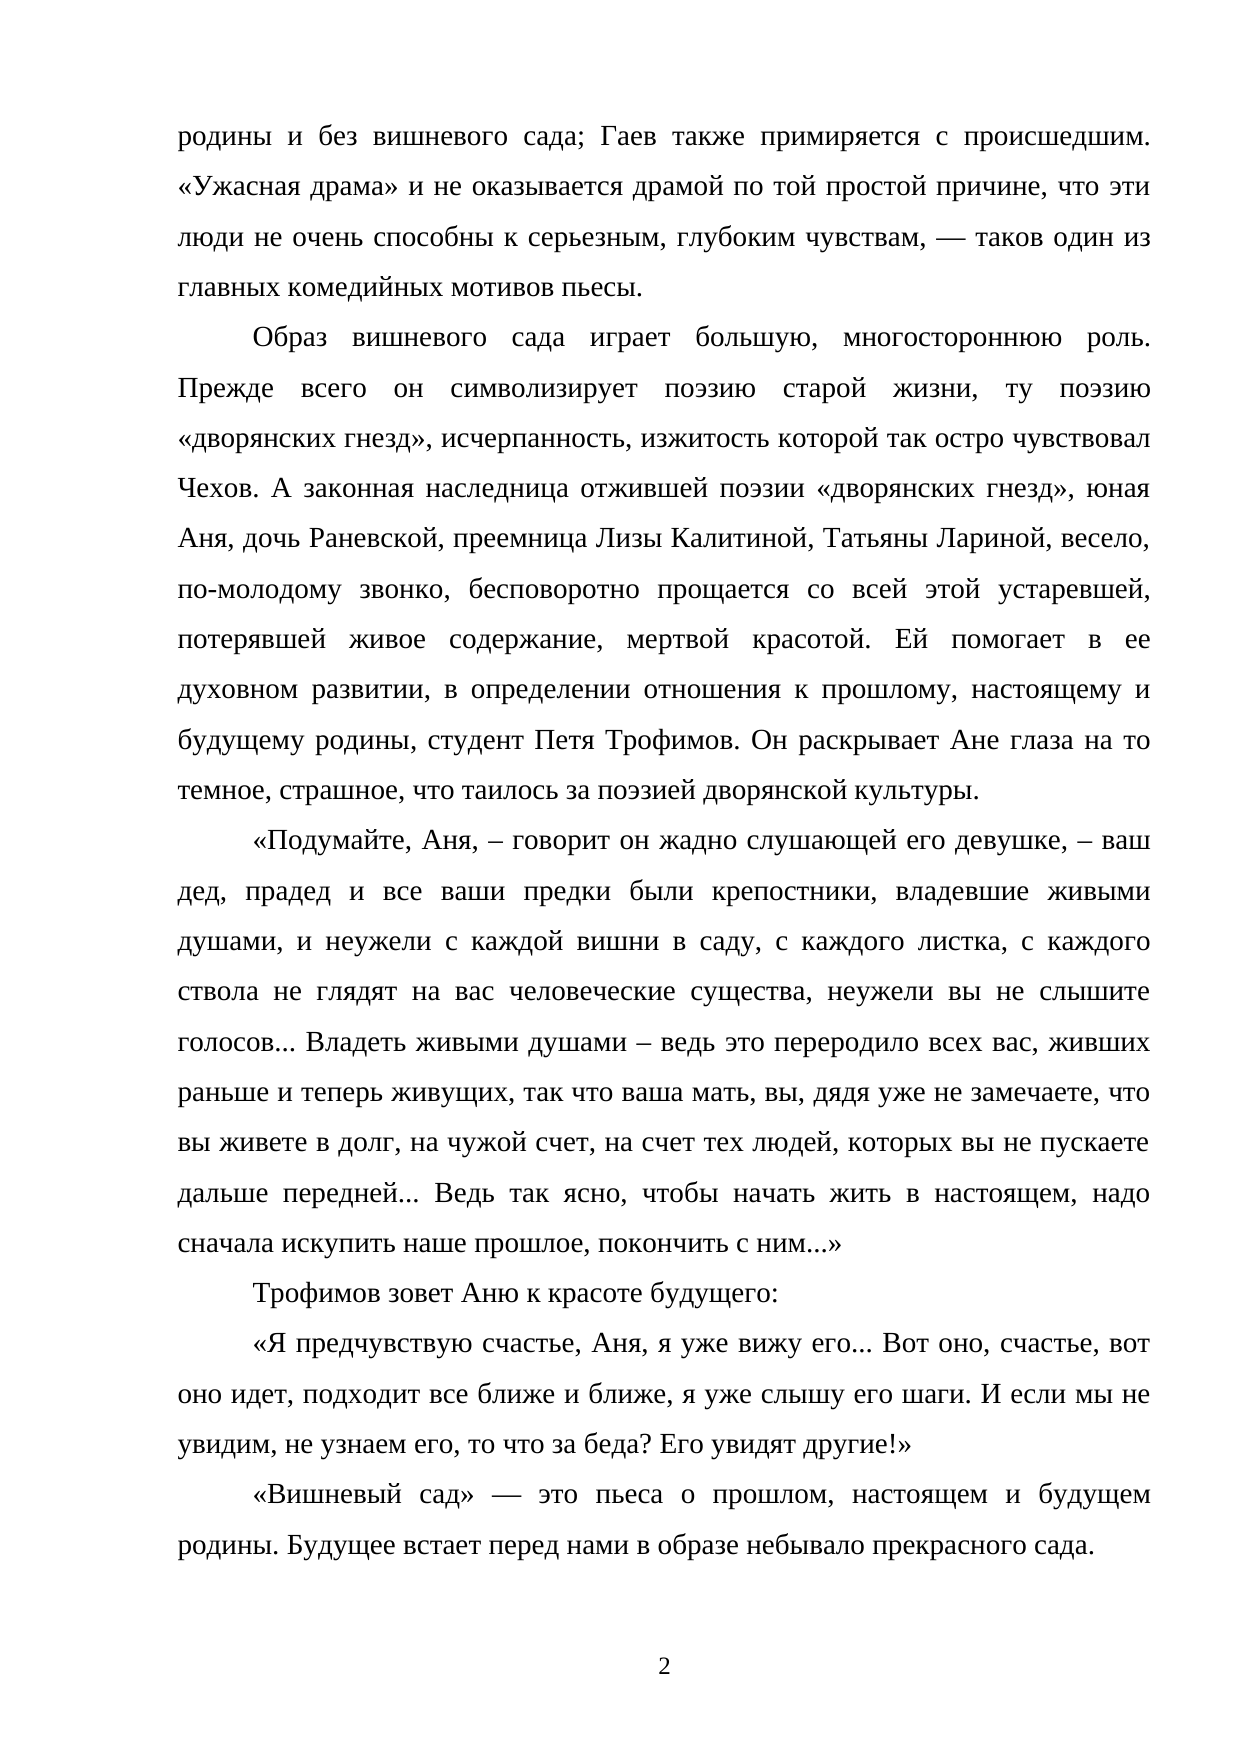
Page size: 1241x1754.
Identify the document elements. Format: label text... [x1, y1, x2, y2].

text «Подумайте, Аня, – говорит он жадно слушающей его девушке, – ваш дед, прадед и все ваши предки были крепостники, владевшие живыми душами, и неужели с каждой вишни в саду, с каждого листка, с каждого ствола не глядят на вас человеческие существа, неужели вы не слышите голосов... Владеть живыми душами – ведь это переродило всех вас, живших раньше и теперь живущих, так что ваша мать, вы, дядя уже не замечаете, что вы живете в долг, на чужой счет, на счет тех людей, которых вы не пускаете дальше передней... Ведь так ясно, чтобы начать жить в настоящем, надо сначала искупить наше прошлое, покончить с ним...» [177, 822, 1152, 1258]
text «Вишневый сад» — это пьеса о прошлом, настоящем и будущем родины. Будущее встает перед нами в образе небывало прекрасного сада. [177, 1477, 1152, 1560]
text Образ вишневого сада играет большую, многостороннюю роль. Прежде всего он символизирует поэзию старой жизни, ту поэзию «дворянских гнезд», исчерпанность, изжитость которой так остро чувствовал Чехов. А законная наследница отжившей поэзии «дворянских гнезд», юная Аня, дочь Раневской, преемница Лизы Калитиной, Татьяны Лариной, весело, по-молодому звонко, бесповоротно прощается со всей этой устаревшей, потерявшей живое содержание, мертвой красотой. Ей помогает в ее духовном развитии, в определении отношения к прошлому, настоящему и будущему родины, студент Петя Трофимов. Он раскрывает Ане глаза на то темное, страшное, что таилось за поэзией дворянской культуры. [177, 319, 1152, 806]
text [177, 118, 1152, 303]
text «Я предчувствую счастье, Аня, я уже вижу его... Вот оно, счастье, вот оно идет, подходит все ближе и ближе, я уже слышу его шаги. И если мы не увидим, не узнаем его, то что за беда? Его увидят другие!» [177, 1326, 1152, 1460]
text Трофимов зовет Аню к красоте будущего: [177, 1275, 1152, 1309]
